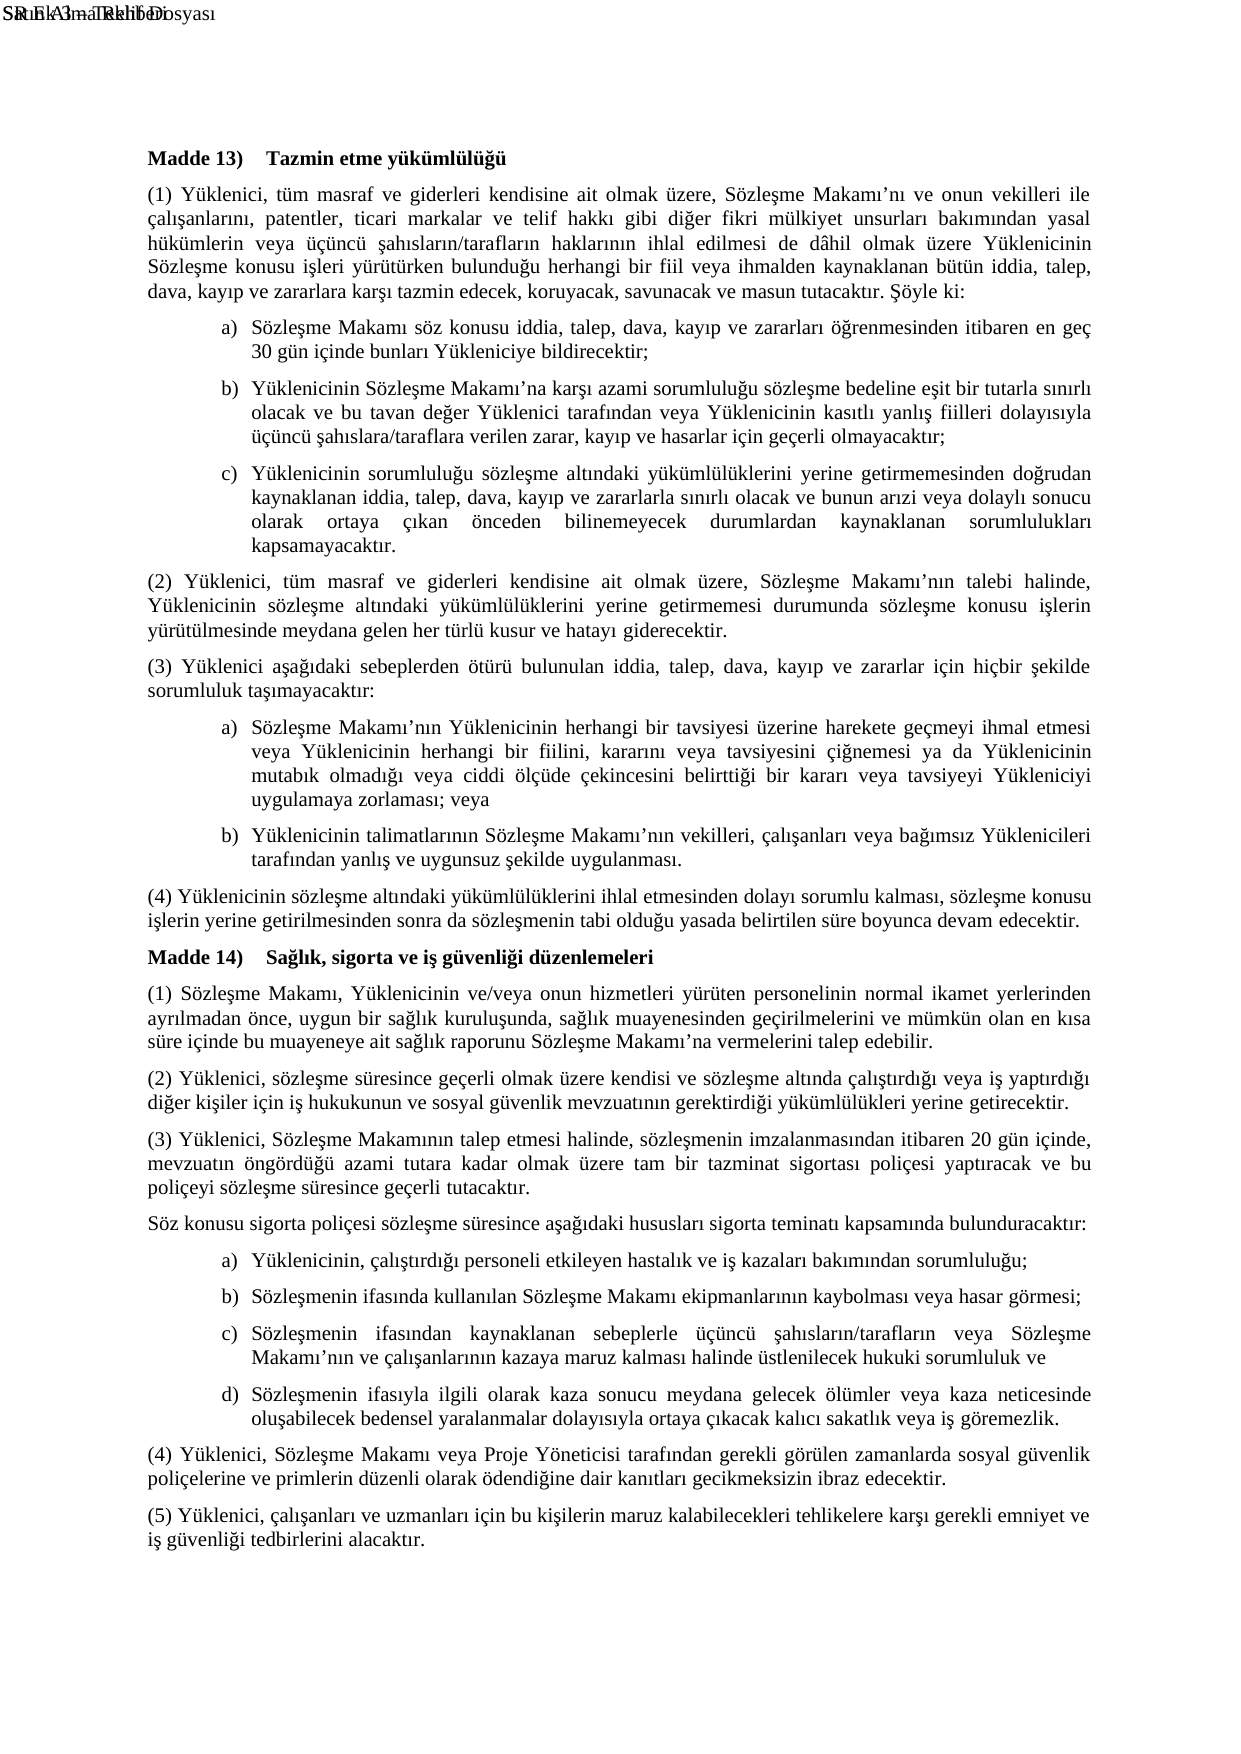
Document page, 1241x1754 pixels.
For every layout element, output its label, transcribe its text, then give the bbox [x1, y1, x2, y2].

list Yüklenicinin, çalıştırdığı personeli etkileyen hastalık ve iş kazaları bakımından sorumluluğu; [221, 1248, 1223, 1272]
list Yüklenici, Sözleşme Makamının talep etmesi halinde, sözleşmenin imzalanmasından itibaren 20 gün içinde, mevzuatın öngördüğü azami tutara kadar olmak üzere tam bir tazminat sigortası poliçesi yaptıracak ve bu poliçeyi sözleşme süresince geçerli tutacaktır. [147, 1127, 1092, 1199]
list Sözleşme Makamı söz konusu iddia, talep, dava, kayıp ve zararları öğrenmesinden itibaren en geç 30 gün içinde bunları Yükleniciye bildirecektir; [221, 315, 1092, 363]
list Yüklenicinin Sözleşme Makamı’na karşı azami sorumluluğu sözleşme bedeline eşit bir tutarla sınırlı olacak ve bu tavan değer Yüklenici tarafından veya Yüklenicinin kasıtlı yanlış fiilleri dolayısıyla üçüncü şahıslara/taraflara verilen zarar, kayıp ve hasarlar için geçerli olmayacaktır; [221, 376, 1093, 448]
list Yüklenici aşağıdaki sebeplerden ötürü bulunulan iddia, talep, dava, kayıp ve zararlar için hiçbir şekilde sorumluluk taşımayacaktır: [147, 654, 1092, 702]
list Yüklenici, tüm masraf ve giderleri kendisine ait olmak üzere, Sözleşme Makamı’nın talebi halinde, Yüklenicinin sözleşme altındaki yükümlülüklerini yerine getirmemesi durumunda sözleşme konusu işlerin yürütülmesinde meydana gelen her türlü kusur ve hatayı giderecektir. [147, 569, 1092, 642]
list Yüklenici, sözleşme süresince geçerli olmak üzere kendisi ve sözleşme altında çalıştırdığı veya iş yaptırdığı diğer kişiler için iş hukukunun ve sosyal güvenlik mevzuatının gerektirdiği yükümlülükleri yerine getirecektir. [147, 1066, 1092, 1114]
list Yüklenicinin talimatlarının Sözleşme Makamı’nın vekilleri, çalışanları veya bağımsız Yüklenicileri tarafından yanlış ve uygunsuz şekilde uygulanması. [221, 823, 1092, 871]
subtitle Madde 14) Sağlık, sigorta ve iş güvenliği düzenlemeleri [147, 945, 1223, 969]
list Yüklenici, tüm masraf ve giderleri kendisine ait olmak üzere, Sözleşme Makamı’nı ve onun vekilleri ile çalışanlarını, patentler, ticari markalar ve telif hakkı gibi diğer fikri mülkiyet unsurları bakımından yasal hükümlerin veya üçüncü şahısların/tarafların haklarının ihlal edilmesi de dâhil olmak üzere Yüklenicinin Sözleşme konusu işleri yürütürken bulunduğu herhangi bir fiil veya ihmalden kaynaklanan bütün iddia, talep, dava, kayıp ve zararlara karşı tazmin edecek, koruyacak, savunacak ve masun tutacaktır. Şöyle ki: [147, 182, 1092, 303]
subtitle Madde 13) Tazmin etme yükümlülüğü [147, 146, 1223, 170]
list Yüklenicinin sorumluluğu sözleşme altındaki yükümlülüklerini yerine getirmemesinden doğrudan kaynaklanan iddia, talep, dava, kayıp ve zararlarla sınırlı olacak ve bunun arızi veya dolaylı sonucu olarak ortaya çıkan önceden bilinemeyecek durumlardan kaynaklanan sorumlulukları kapsamayacaktır. [221, 461, 1092, 557]
list Sözleşmenin ifasında kullanılan Sözleşme Makamı ekipmanlarının kaybolması veya hasar görmesi; [221, 1284, 1223, 1308]
list Yüklenicinin sözleşme altındaki yükümlülüklerini ihlal etmesinden dolayı sorumlu kalması, sözleşme konusu işlerin yerine getirilmesinden sonra da sözleşmenin tabi olduğu yasada belirtilen süre boyunca devam edecektir. [147, 884, 1093, 932]
list Yüklenici, çalışanları ve uzmanları için bu kişilerin maruz kalabilecekleri tehlikelere karşı gerekli emniyet ve iş güvenliği tedbirlerini alacaktır. [147, 1503, 1092, 1551]
list Sözleşme Makamı’nın Yüklenicinin herhangi bir tavsiyesi üzerine harekete geçmeyi ihmal etmesi veya Yüklenicinin herhangi bir fiilini, kararını veya tavsiyesini çiğnemesi ya da Yüklenicinin mutabık olmadığı veya ciddi ölçüde çekincesini belirttiği bir kararı veya tavsiyeyi Yükleniciyi uygulamaya zorlaması; veya [221, 715, 1092, 811]
list Sözleşme Makamı, Yüklenicinin ve/veya onun hizmetleri yürüten personelinin normal ikamet yerlerinden ayrılmadan önce, uygun bir sağlık kuruluşunda, sağlık muayenesinden geçirilmelerini ve mümkün olan en kısa süre içinde bu muayeneye ait sağlık raporunu Sözleşme Makamı’na vermelerini talep edebilir. [147, 981, 1093, 1053]
list Sözleşmenin ifasından kaynaklanan sebeplerle üçüncü şahısların/tarafların veya Sözleşme Makamı’nın ve çalışanlarının kazaya maruz kalması halinde üstlenilecek hukuki sorumluluk ve [221, 1321, 1092, 1369]
text Söz konusu sigorta poliçesi sözleşme süresince aşağıdaki hususları sigorta teminatı kapsamında bulunduracaktır: [147, 1211, 1223, 1235]
list Yüklenici, Sözleşme Makamı veya Proje Yöneticisi tarafından gerekli görülen zamanlarda sosyal güvenlik poliçelerine ve primlerin düzenli olarak ödendiğine dair kanıtları gecikmeksizin ibraz edecektir. [147, 1442, 1092, 1490]
list Sözleşmenin ifasıyla ilgili olarak kaza sonucu meydana gelecek ölümler veya kaza neticesinde oluşabilecek bedensel yaralanmalar dolayısıyla ortaya çıkacak kalıcı sakatlık veya iş göremezlik. [221, 1382, 1093, 1430]
